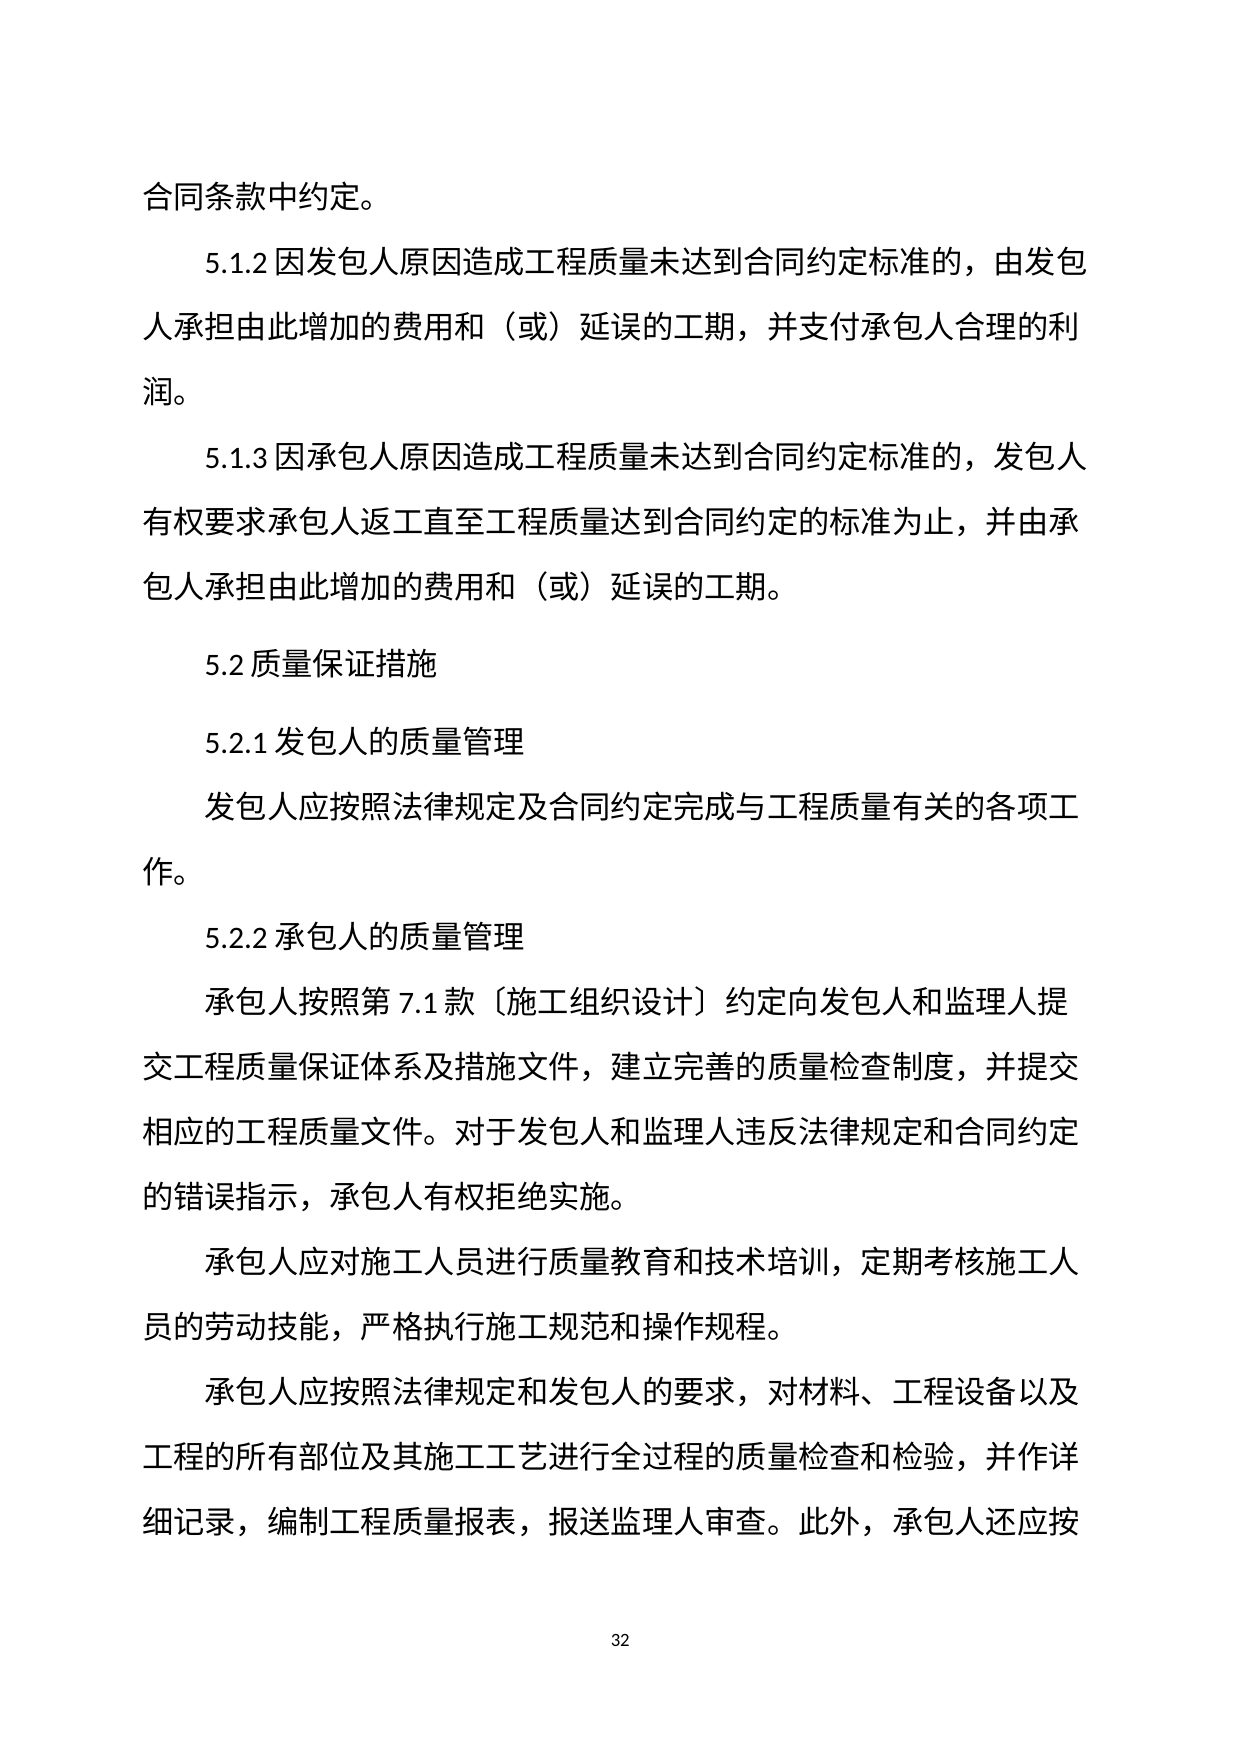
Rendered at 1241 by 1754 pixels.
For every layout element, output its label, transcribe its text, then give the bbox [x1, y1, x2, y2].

text 5.1.2 因发包人原因造成工程质量未达到合同约定标准的，由发包人承担由此增加的费用和（或）延误的工期，并支付承包人合理的利润。 [142, 227, 1098, 422]
text 5.2.2 承包人的质量管理 [142, 902, 1098, 967]
text 5.1.3 因承包人原因造成工程质量未达到合同约定标准的，发包人有权要求承包人返工直至工程质量达到合同约定的标准为止，并由承包人承担由此增加的费用和（或）延误的工期。 [142, 422, 1098, 617]
subtitle 5.2质量保证措施 [142, 629, 1098, 694]
text 承包人应对施工人员进行质量教育和技术培训，定期考核施工人员的劳动技能，严格执行施工规范和操作规程。 [142, 1227, 1098, 1357]
text 发包人应按照法律规定及合同约定完成与工程质量有关的各项工作。 [142, 772, 1098, 902]
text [142, 162, 1098, 227]
text 5.2.1 发包人的质量管理 [142, 707, 1098, 772]
text 承包人按照第7.1款〔施工组织设计〕约定向发包人和监理人提交工程质量保证体系及措施文件，建立完善的质量检查制度，并提交相应的工程质量文件。对于发包人和监理人违反法律规定和合同约定的错误指示，承包人有权拒绝实施。 [142, 967, 1098, 1227]
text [142, 1357, 1098, 1552]
